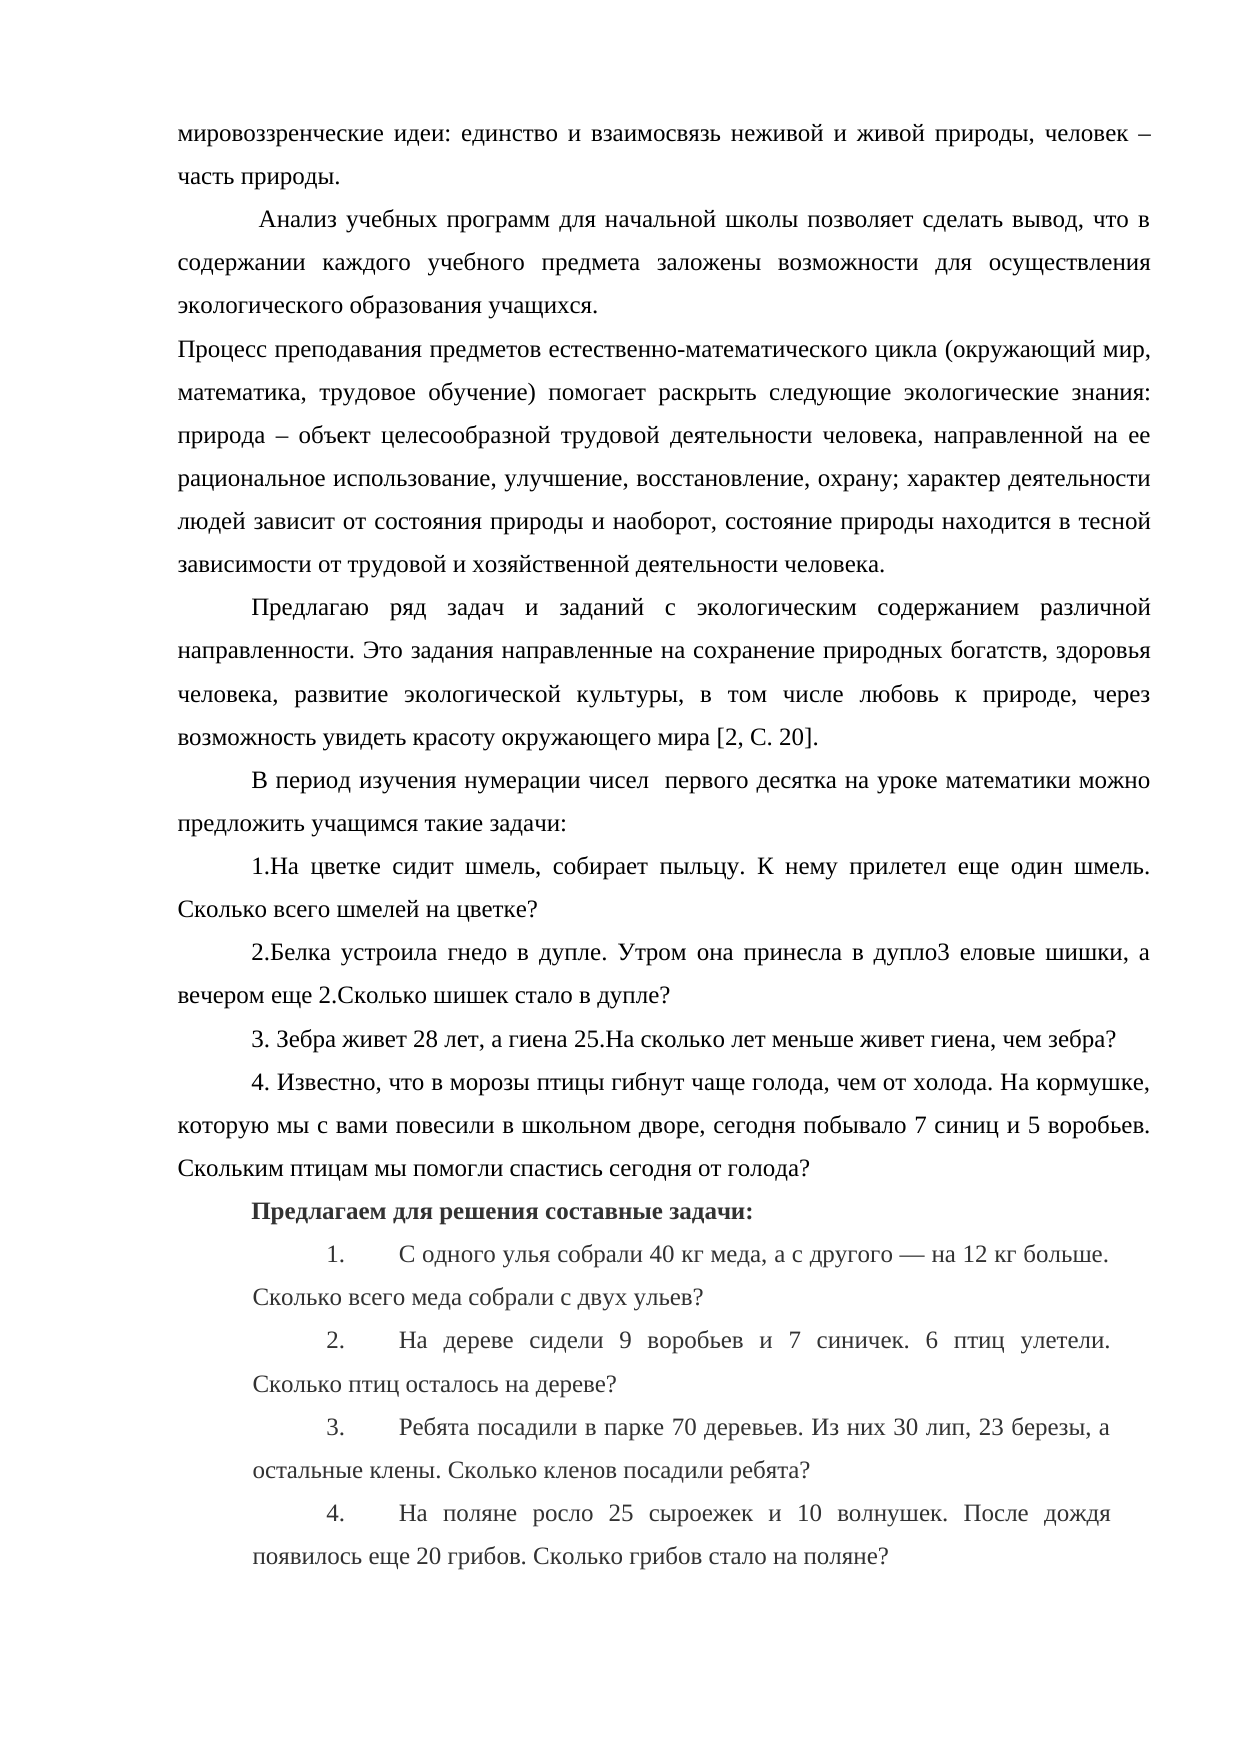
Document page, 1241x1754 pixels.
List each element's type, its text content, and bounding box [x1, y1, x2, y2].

text 2.Белка устроила гнедо в дупле. Утром она принесла в дупло3 еловые шишки, а вечером еще 2.Сколько шишек стало в дупле? [177, 937, 1152, 1009]
text Процесс преподавания предметов естественно-математического цикла (окружающий мир, математика, трудовое обучение) помогает раскрыть следующие экологические знания: природа – объект целесообразной трудовой деятельности человека, направленной на ее рациональное использование, улучшение, восстановление, охрану; характер деятельности людей зависит от состояния природы и наоборот, состояние природы находится в тесной зависимости от трудовой и хозяйственной деятельности человека. [177, 334, 1152, 578]
text 1.На цветке сидит шмель, собирает пыльцу. К нему прилетел еще один шмель. Сколько всего шмелей на цветке? [177, 851, 1152, 923]
list На поляне росло 25 сыроежек и 10 волнушек. После дождя появилось еще 20 грибов. Сколько грибов стало на поляне? [252, 1498, 1111, 1570]
text 4. Известно, что в морозы птицы гибнут чаще голода, чем от холода. На кормушке, которую мы с вами повесили в школьном дворе, сегодня побывало 7 синиц и 5 воробьев. Скольким птицам мы помогли спастись сегодня от голода? [177, 1067, 1152, 1182]
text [177, 118, 1152, 190]
text 3. Зебра живет 28 лет, а гиена 25.На сколько лет меньше живет гиена, чем зебра? [177, 1024, 1152, 1052]
text Предлагаю ряд задач и заданий с экологическим содержанием различной направленности. Это задания направленные на сохранение природных богатств, здоровья человека, развитие экологической культуры, в том числе любовь к природе, через возможность увидеть красоту окружающего мира [2, С. 20]. [177, 592, 1152, 751]
list С одного улья собрали 40 кг меда, а с другого — на 12 кг больше. Сколько всего меда собрали с двух ульев? [252, 1239, 1111, 1311]
text Предлагаем для решения составные задачи: [177, 1196, 1152, 1225]
list На дереве сидели 9 воробьев и 7 синичек. 6 птиц улетели. Сколько птиц осталось на дереве? [252, 1326, 1111, 1397]
list Ребята посадили в парке 70 деревьев. Из них 30 лип, 23 березы, а остальные клены. Сколько кленов посадили ребята? [252, 1412, 1111, 1484]
text В период изучения нумерации чисел первого десятка на уроке математики можно предложить учащимся такие задачи: [177, 765, 1152, 837]
text Анализ учебных программ для начальной школы позволяет сделать вывод, что в содержании каждого учебного предмета заложены возможности для осуществления экологического образования учащихся. [177, 204, 1152, 319]
